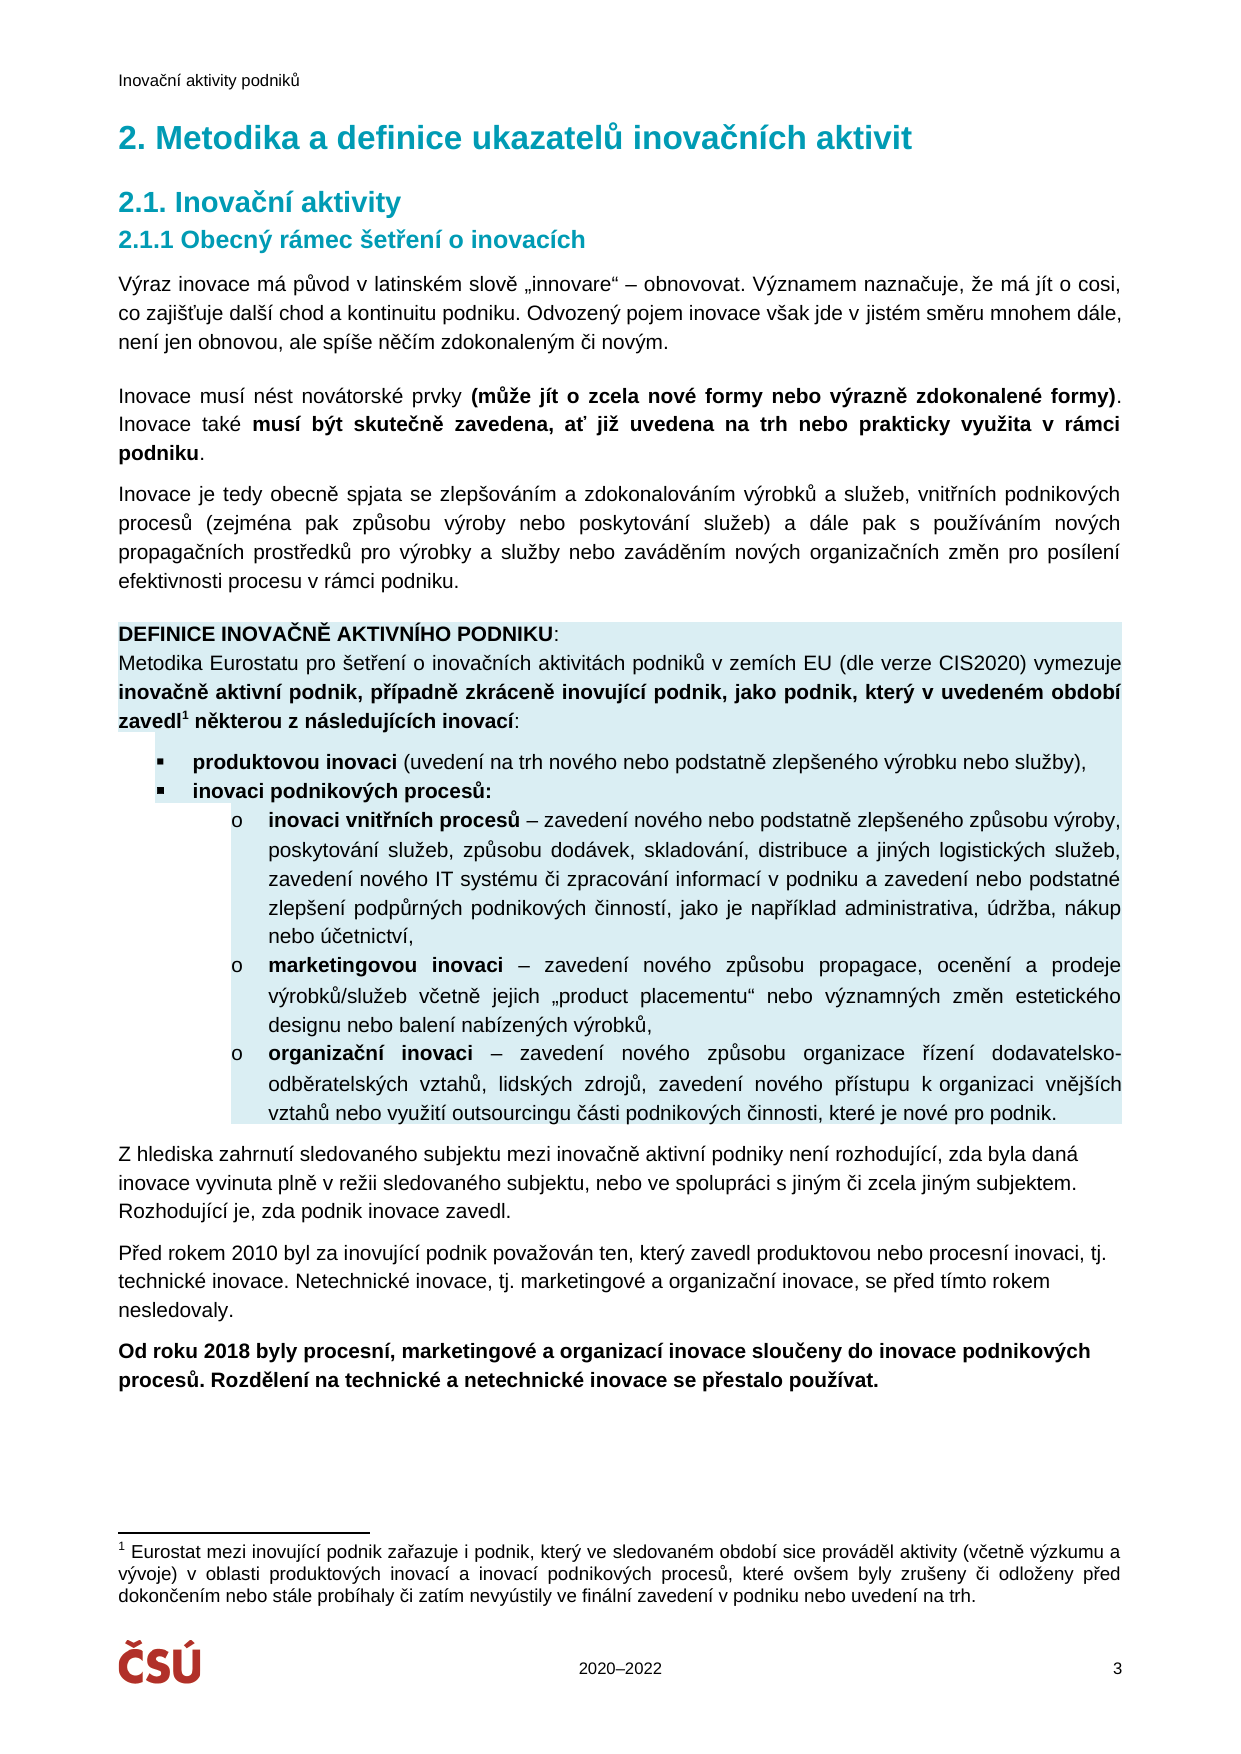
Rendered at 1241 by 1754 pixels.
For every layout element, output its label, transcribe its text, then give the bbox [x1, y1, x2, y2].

text Před rokem 2010 byl za inovující podnik považován ten, který zavedl produktovou nebo procesní inovaci, tj. technické inovace. Netechnické inovace, tj. marketingové a organizační inovace, se před tímto rokem nesledovaly. [118, 1241, 1122, 1322]
picture [118, 1640, 200, 1684]
list organizační inovaci – zavedení nového způsobu organizace řízení dodavatelsko-odběratelských vztahů, lidských zdrojů, zavedení nového přístupu k organizaci vnějších vztahů nebo využití outsourcingu části podnikových činnosti, které je nové pro podnik. [231, 1041, 1122, 1124]
list produktovou inovaci (uvedení na trh nového nebo podstatně zlepšeného výrobku nebo služby), [155, 750, 1122, 774]
subtitle 2.1. Inovační aktivity [118, 185, 1122, 218]
text DEFINICE INOVAČNĚ AKTIVNÍHO PODNIKU: [118, 622, 1122, 646]
list inovaci vnitřních procesů – zavedení nového nebo podstatně zlepšeného způsobu výroby, poskytování služeb, způsobu dodávek, skladování, distribuce a jiných logistických služeb, zavedení nového IT systému či zpracování informací v podniku a zavedení nebo podstatné zlepšení podpůrných podnikových činností, jako je například administrativa, údržba, nákup nebo účetnictví, [231, 807, 1122, 948]
list marketingovou inovaci – zavedení nového způsobu propagace, ocenění a prodeje výrobků/služeb včetně jejich „product placementu“ nebo významných změn estetického designu nebo balení nabízených výrobků, [231, 953, 1122, 1036]
text Inovace je tedy obecně spjata se zlepšováním a zdokonalováním výrobků a služeb, vnitřních podnikových procesů (zejména pak způsobu výroby nebo poskytování služeb) a dále pak s používáním nových propagačních prostředků pro výrobky a služby nebo zaváděním nových organizačních změn pro posílení efektivnosti procesu v rámci podniku. [118, 482, 1122, 592]
text Výraz inovace má původ v latinském slově „innovare“ – obnovovat. Významem naznačuje, že má jít o cosi, co zajišťuje další chod a kontinuitu podniku. Odvozený pojem inovace však jde v jistém směru mnohem dále, není jen obnovou, ale spíše něčím zdokonaleným či novým. [118, 272, 1122, 354]
text Z hlediska zahrnutí sledovaného subjektu mezi inovačně aktivní podniky není rozhodující, zda byla daná inovace vyvinuta plně v režii sledovaného subjektu, nebo ve spolupráci s jiným či zcela jiným subjektem. Rozhodující je, zda podnik inovace zavedl. [118, 1142, 1122, 1223]
subtitle 2.1.1 Obecný rámec šetření o inovacích [118, 225, 1122, 254]
text Metodika Eurostatu pro šetření o inovačních aktivitách podniků v zemích EU (dle verze CIS2020) vymezuje inovačně aktivní podnik, případně zkráceně inovující podnik, jako podnik, který v uvedeném období zavedl některou z následujících inovací: [118, 651, 1122, 732]
text Inovace musí nést novátorské prvky (může jít o zcela nové formy nebo výrazně zdokonalené formy). Inovace také musí být skutečně zavedena, ať již uvedena na trh nebo prakticky využita v rámci podniku. [118, 383, 1122, 465]
list inovaci podnikových procesů: [155, 778, 1122, 803]
subtitle 2. Metodika a definice ukazatelů inovačních aktivit [118, 118, 1122, 157]
text Od roku 2018 byly procesní, marketingové a organizací inovace sloučeny do inovace podnikových procesů. Rozdělení na technické a netechnické inovace se přestalo používat. [118, 1339, 1122, 1392]
